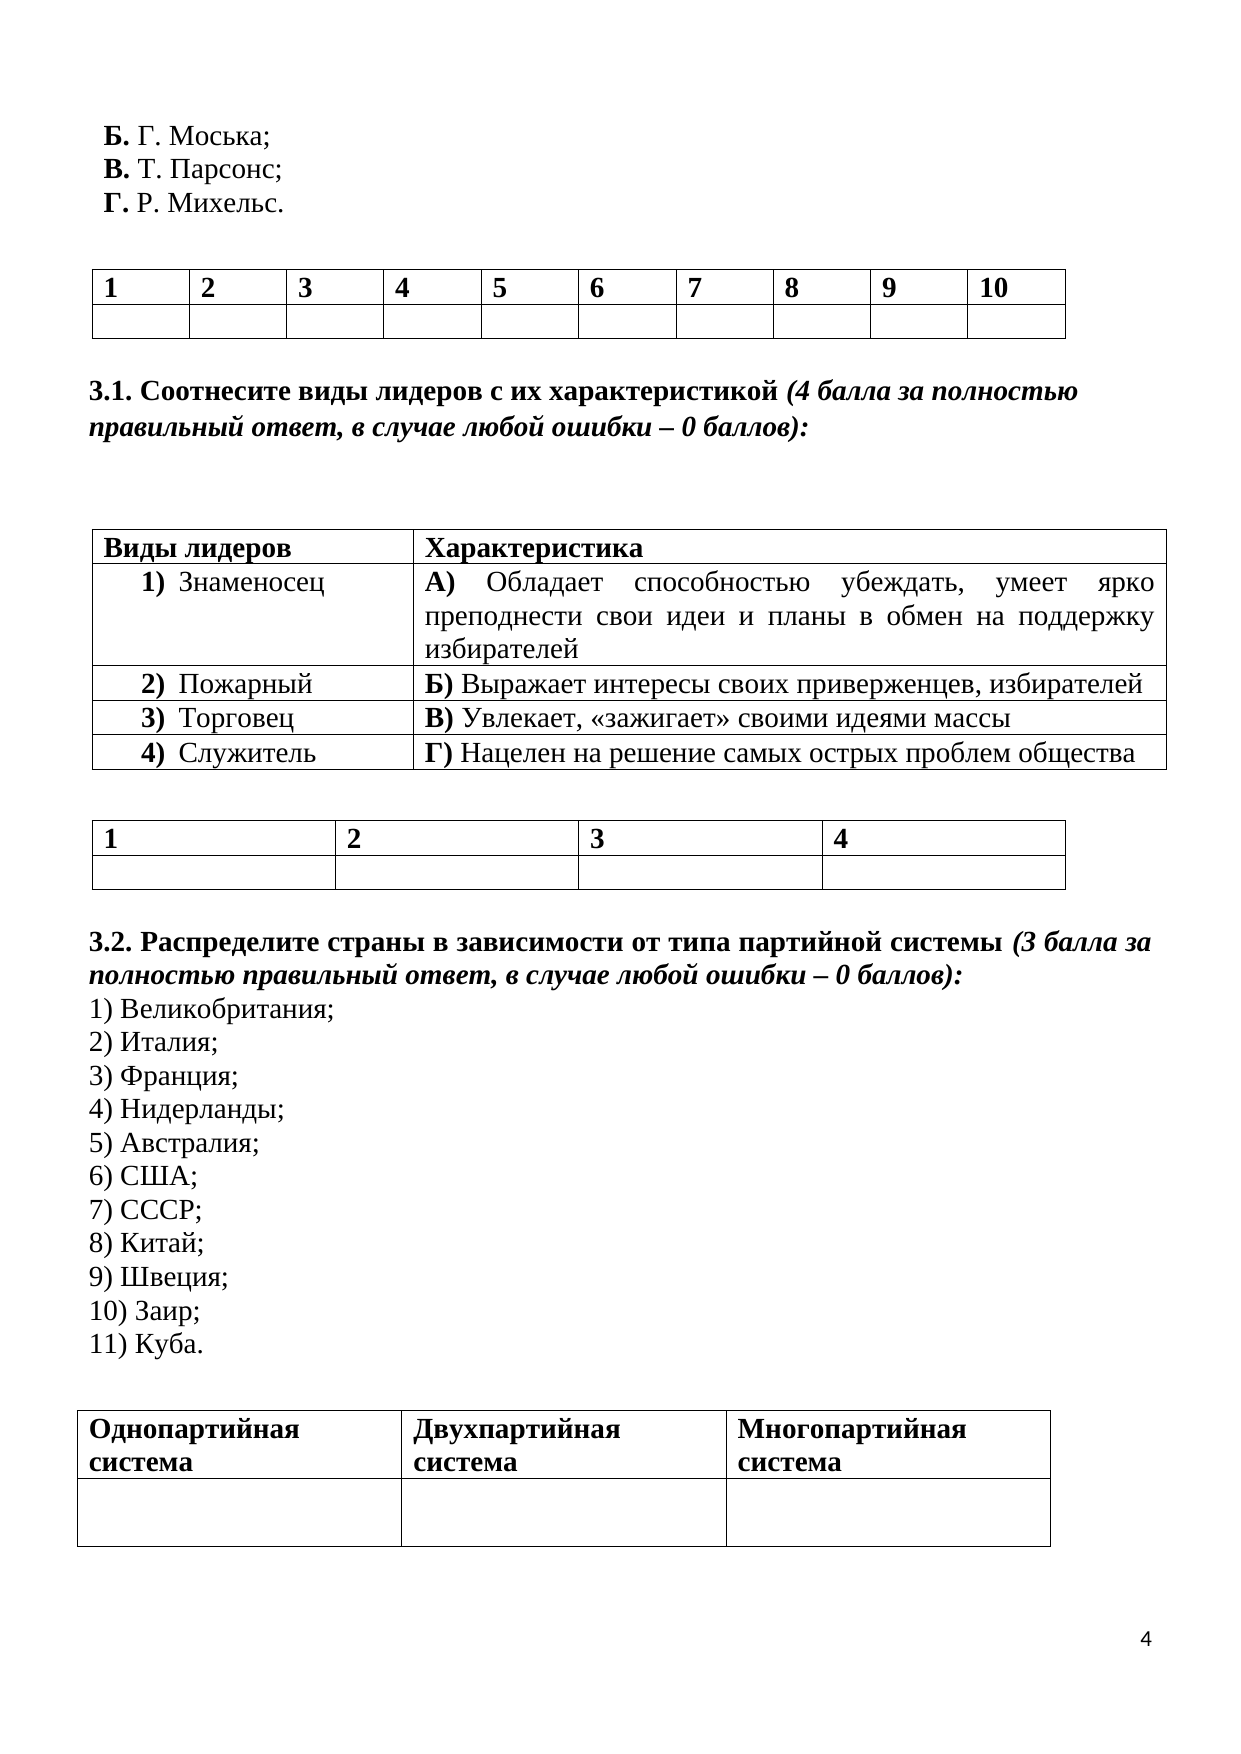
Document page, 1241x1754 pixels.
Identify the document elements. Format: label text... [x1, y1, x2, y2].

text 1) Великобритания; [88, 991, 1152, 1024]
table_cell [287, 305, 383, 338]
text 9) Швеция; [88, 1259, 1152, 1293]
table_cell [384, 305, 481, 338]
table_cell [336, 856, 578, 889]
text 8) Китай; [88, 1226, 1152, 1259]
table_header 6 [579, 270, 676, 303]
table_cell Служитель [93, 735, 413, 769]
table_cell В) Увлекает, «зажигает» своими идеями массы [414, 701, 1166, 734]
table_cell [190, 305, 286, 338]
text 7) СССР; [88, 1192, 1152, 1226]
table_header 3 [287, 270, 383, 303]
table_cell [579, 305, 676, 338]
text В. Т. Парсонс; [103, 152, 1152, 185]
table_header 9 [871, 270, 967, 303]
table_header Однопартийная система [78, 1411, 401, 1478]
text 3.2. Распределите страны в зависимости от типа партийной системы (3 балла за полностью правильный ответ, в случае любой ошибки – 0 баллов): [88, 924, 1152, 991]
table_header 1 [93, 270, 189, 303]
text 3.1. Соотнесите виды лидеров с их характеристикой (4 балла за полностью правильный ответ, в случае любой ошибки – 0 баллов): [88, 373, 1152, 442]
text 5) Австралия; [88, 1125, 1152, 1158]
table_header Характеристика [414, 530, 1166, 563]
table_header Многопартийная система [727, 1411, 1050, 1478]
table_header 1 [93, 821, 335, 854]
table_cell Торговец [93, 701, 413, 734]
table_cell [402, 1479, 726, 1546]
table_cell [968, 305, 1065, 338]
table_cell [482, 305, 578, 338]
table_cell Знаменосец [93, 564, 413, 665]
table_cell [579, 856, 822, 889]
table_header 2 [336, 821, 578, 854]
table_header 3 [579, 821, 822, 854]
text Г. Р. Михельс. [103, 185, 1152, 219]
table_header Двухпартийная система [402, 1411, 726, 1478]
table_cell [93, 856, 335, 889]
text 2) Италия; [88, 1024, 1152, 1058]
text 10) Заир; [88, 1293, 1152, 1326]
table_cell [823, 856, 1065, 889]
table_header 2 [190, 270, 286, 303]
table_cell [727, 1479, 1050, 1546]
table_header 4 [384, 270, 481, 303]
table_header 10 [968, 270, 1065, 303]
table_cell Г) Нацелен на решение самых острых проблем общества [414, 735, 1166, 769]
table_cell [871, 305, 967, 338]
table_header 8 [774, 270, 870, 303]
text 6) США; [88, 1158, 1152, 1192]
table_header 7 [677, 270, 773, 303]
table_header 5 [482, 270, 578, 303]
text 4) Нидерланды; [88, 1091, 1152, 1125]
text 3) Франция; [88, 1058, 1152, 1091]
table_cell [78, 1479, 401, 1546]
table_cell Пожарный [93, 666, 413, 699]
table_cell [677, 305, 773, 338]
table_header 4 [823, 821, 1065, 854]
table_header Виды лидеров [93, 530, 413, 563]
text 11) Куба. [88, 1326, 1152, 1360]
table_cell [93, 305, 189, 338]
table_cell А) Обладает способностью убеждать, умеет ярко преподнести свои идеи и планы в обмен на поддержку избирателей [414, 564, 1166, 665]
text Б. Г. Моська; [103, 118, 1152, 152]
table_cell Б) Выражает интересы своих приверженцев, избирателей [414, 666, 1166, 699]
table_cell [774, 305, 870, 338]
